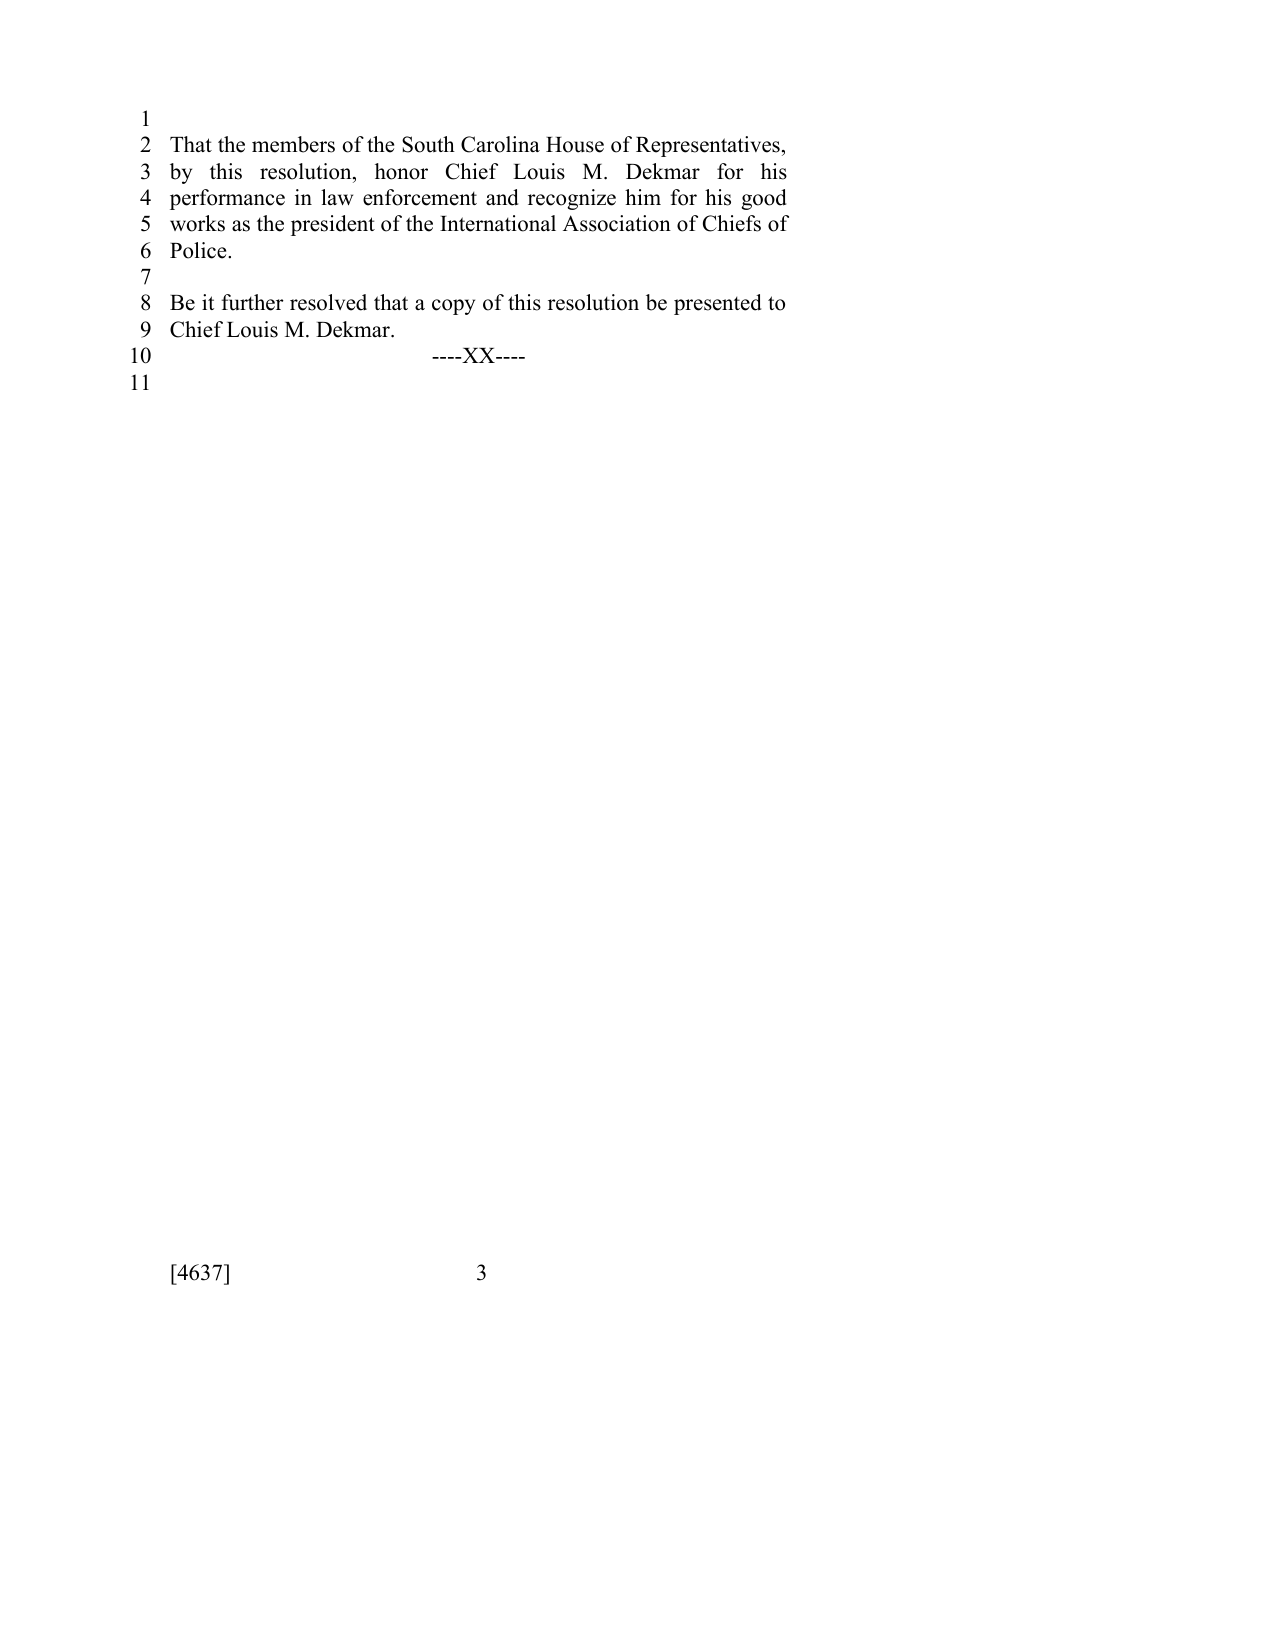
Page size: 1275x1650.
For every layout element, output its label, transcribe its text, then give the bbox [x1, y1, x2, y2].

text Be it further resolved that a copy of this resolution be presented to Chief Louis M. Dekmar. [169, 289, 787, 342]
text ----XX---- [169, 342, 787, 368]
text That the members of the South Carolina House of Representatives, by this resolution, honor Chief Louis M. Dekmar for his performance in law enforcement and recognize him for his good works as the president of the International Association of Chiefs of Police. [169, 131, 787, 263]
